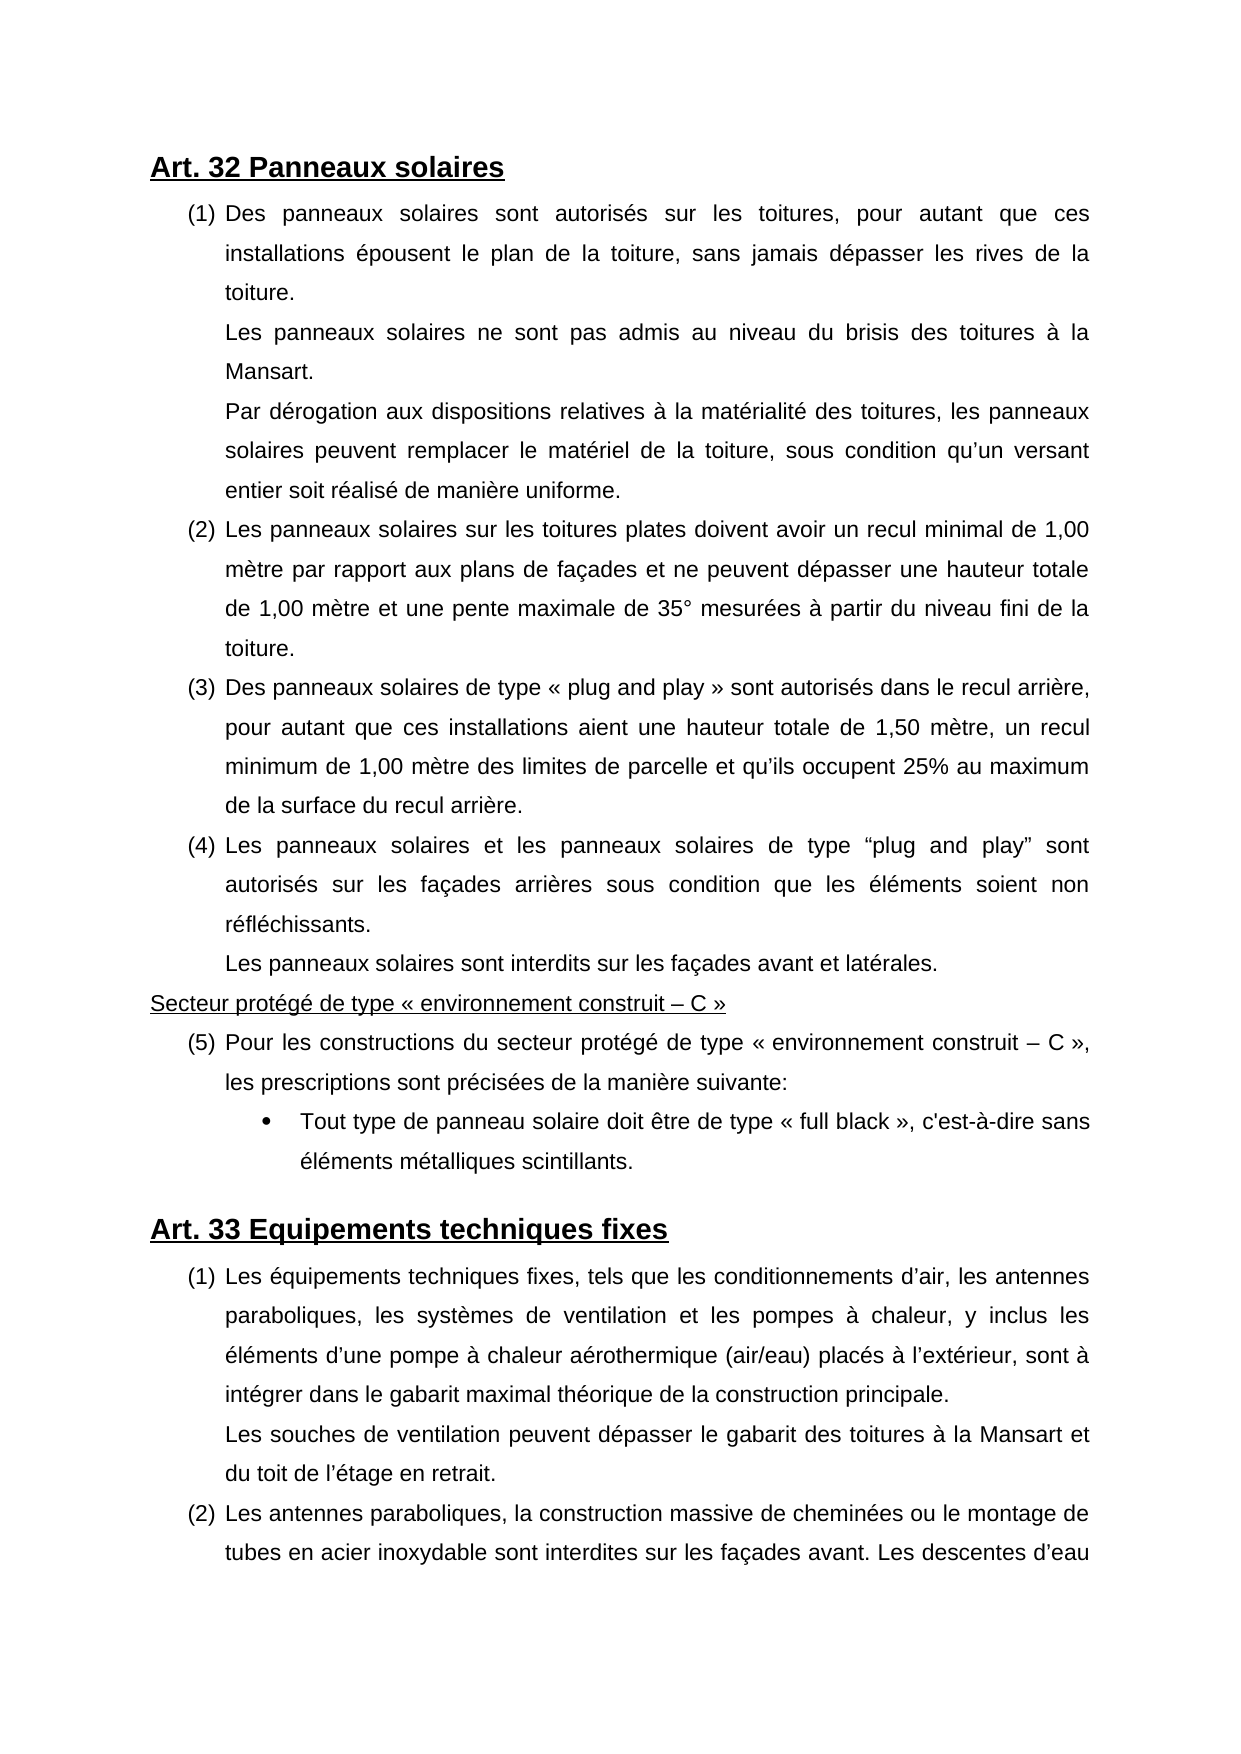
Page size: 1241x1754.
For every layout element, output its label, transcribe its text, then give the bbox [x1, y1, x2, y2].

subtitle Art. 33 Equipements techniques fixes [150, 1212, 1090, 1246]
list Pour les constructions du secteur protégé de type « environnement construit – C », les prescriptions sont précisées de la manière suivante: [187, 1029, 1090, 1095]
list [187, 1499, 1090, 1565]
list Tout type de panneau solaire doit être de type « full black », c'est-à-dire sans éléments métalliques scintillants. [262, 1108, 1090, 1174]
list Les panneaux solaires sur les toitures plates doivent avoir un recul minimal de 1,00 mètre par rapport aux plans de façades et ne peuvent dépasser une hauteur totale de 1,00 mètre et une pente maximale de 35° mesurées à partir du niveau fini de la toiture. [187, 516, 1090, 661]
list Les panneaux solaires et les panneaux solaires de type “plug and play” sont autorisés sur les façades arrières sous condition que les éléments soient non réfléchissants. [187, 832, 1090, 937]
list Les équipements techniques fixes, tels que les conditionnements d’air, les antennes paraboliques, les systèmes de ventilation et les pompes à chaleur, y inclus les éléments d’une pompe à chaleur aérothermique (air/eau) placés à l’extérieur, sont à intégrer dans le gabarit maximal théorique de la construction principale. [187, 1263, 1090, 1407]
text Par dérogation aux dispositions relatives à la matérialité des toitures, les panneaux solaires peuvent remplacer le matériel de la toiture, sous condition qu’un versant entier soit réalisé de manière uniforme. [225, 398, 1090, 503]
text Les souches de ventilation peuvent dépasser le gabarit des toitures à la Mansart et du toit de l’étage en retrait. [225, 1421, 1090, 1486]
text Les panneaux solaires sont interdits sur les façades avant et latérales. [225, 950, 1090, 977]
list Des panneaux solaires sont autorisés sur les toitures, pour autant que ces installations épousent le plan de la toiture, sans jamais dépasser les rives de la toiture. [187, 200, 1090, 306]
list Des panneaux solaires de type « plug and play » sont autorisés dans le recul arrière, pour autant que ces installations aient une hauteur totale de 1,50 mètre, un recul minimum de 1,00 mètre des limites de parcelle et qu’ils occupent 25% au maximum de la surface du recul arrière. [187, 674, 1090, 819]
text Secteur protégé de type « environnement construit – C » [150, 990, 1090, 1016]
subtitle Art. 32 Panneaux solaires [150, 150, 1090, 183]
text Les panneaux solaires ne sont pas admis au niveau du brisis des toitures à la Mansart. [225, 319, 1090, 384]
